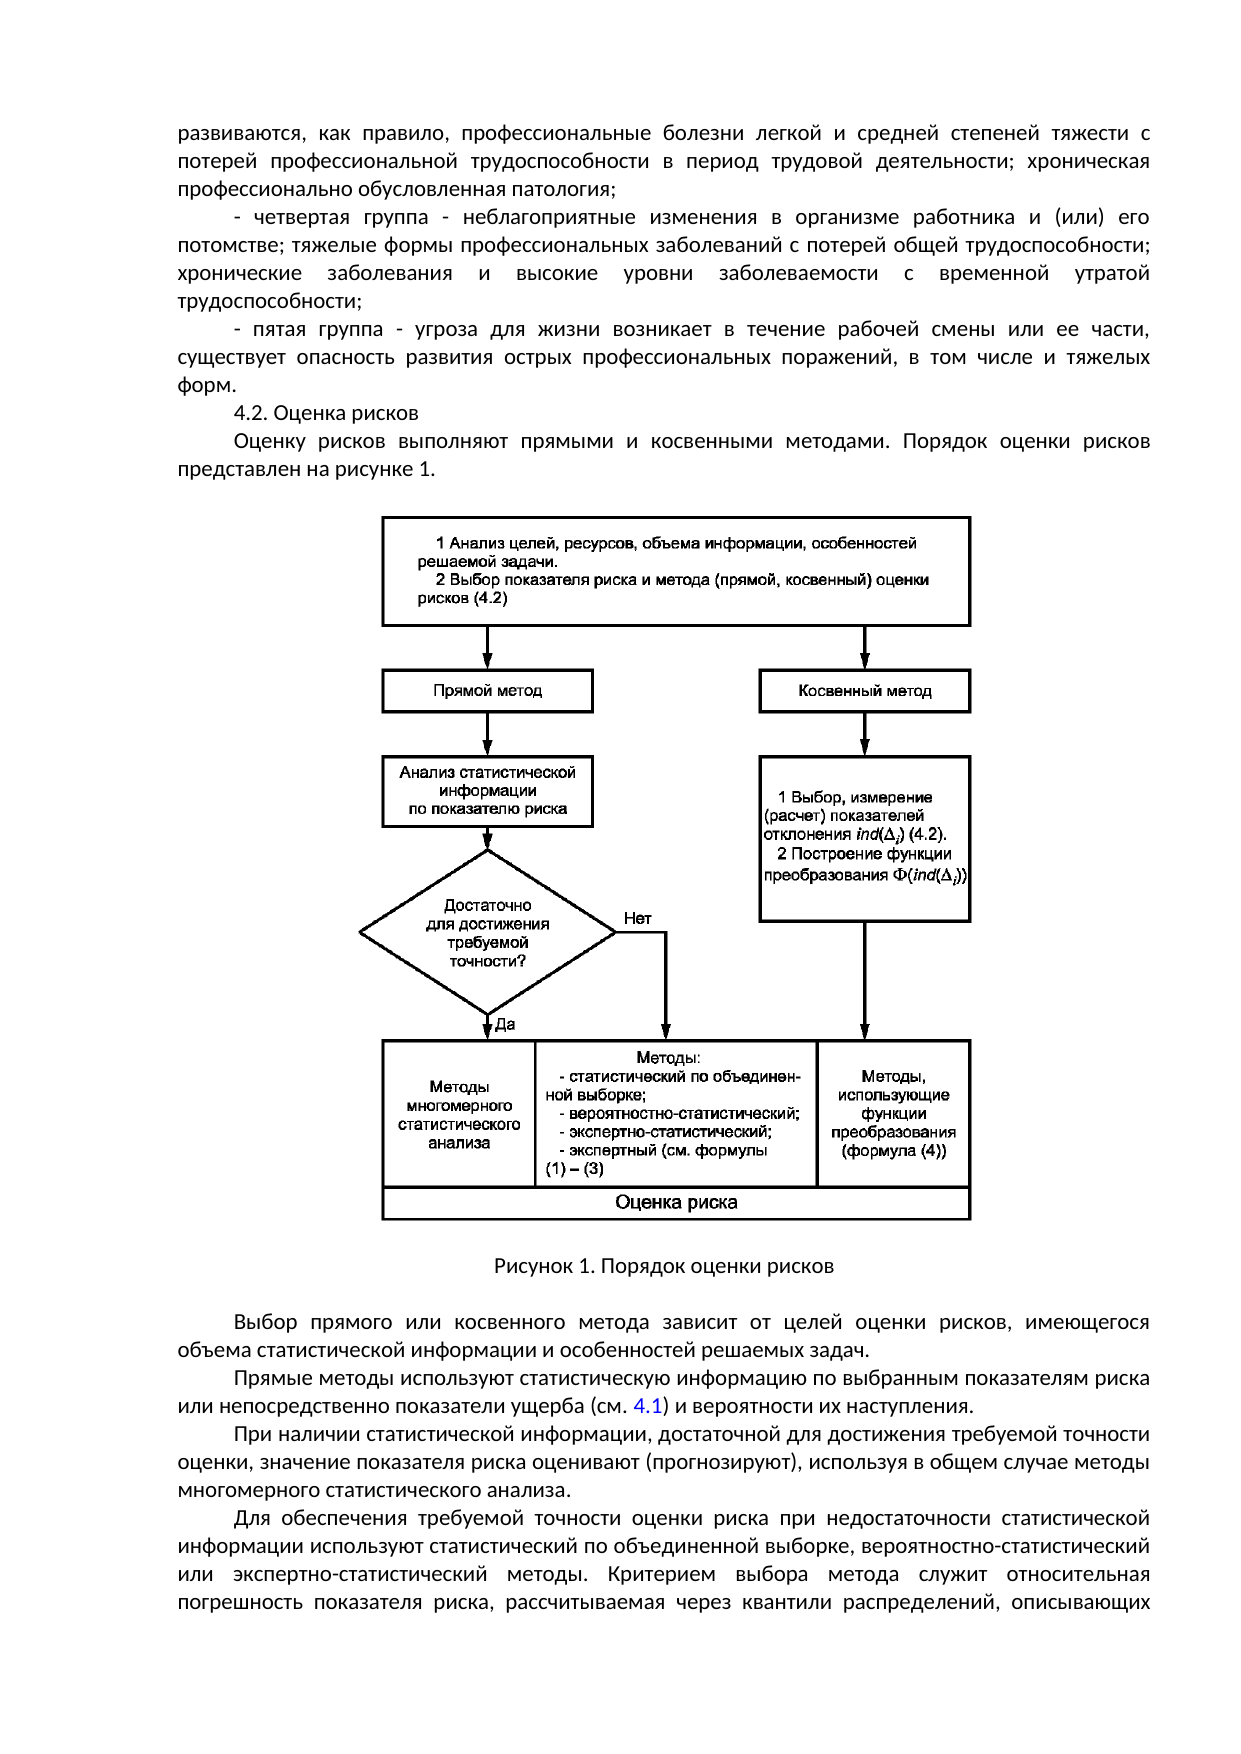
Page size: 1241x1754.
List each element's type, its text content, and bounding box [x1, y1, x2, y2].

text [177, 1503, 1152, 1615]
text При наличии статистической информации, достаточной для достижения требуемой точности оценки, значение показателя риска оценивают (прогнозируют), используя в общем случае методы многомерного статистического анализа. [177, 1419, 1152, 1503]
text Рисунок 1. Порядок оценки рисков [177, 1251, 1152, 1279]
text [177, 118, 1152, 202]
text Прямые методы используют статистическую информацию по выбранным показателям риска или непосредственно показатели ущерба (см. 4.1) и вероятности их наступления. [177, 1363, 1152, 1419]
text 4.2. Оценка рисков [177, 398, 1152, 426]
picture [354, 510, 975, 1223]
text - пятая группа - угроза для жизни возникает в течение рабочей смены или ее части, существует опасность развития острых профессиональных поражений, в том числе и тяжелых форм. [177, 314, 1152, 398]
text Выбор прямого или косвенного метода зависит от целей оценки рисков, имеющегося объема статистической информации и особенностей решаемых задач. [177, 1307, 1152, 1363]
text - четвертая группа - неблагоприятные изменения в организме работника и (или) его потомстве; тяжелые формы профессиональных заболеваний с потерей общей трудоспособности; хронические заболевания и высокие уровни заболеваемости с временной утратой трудоспособности; [177, 202, 1152, 314]
text Оценку рисков выполняют прямыми и косвенными методами. Порядок оценки рисков представлен на рисунке 1. [177, 426, 1152, 482]
